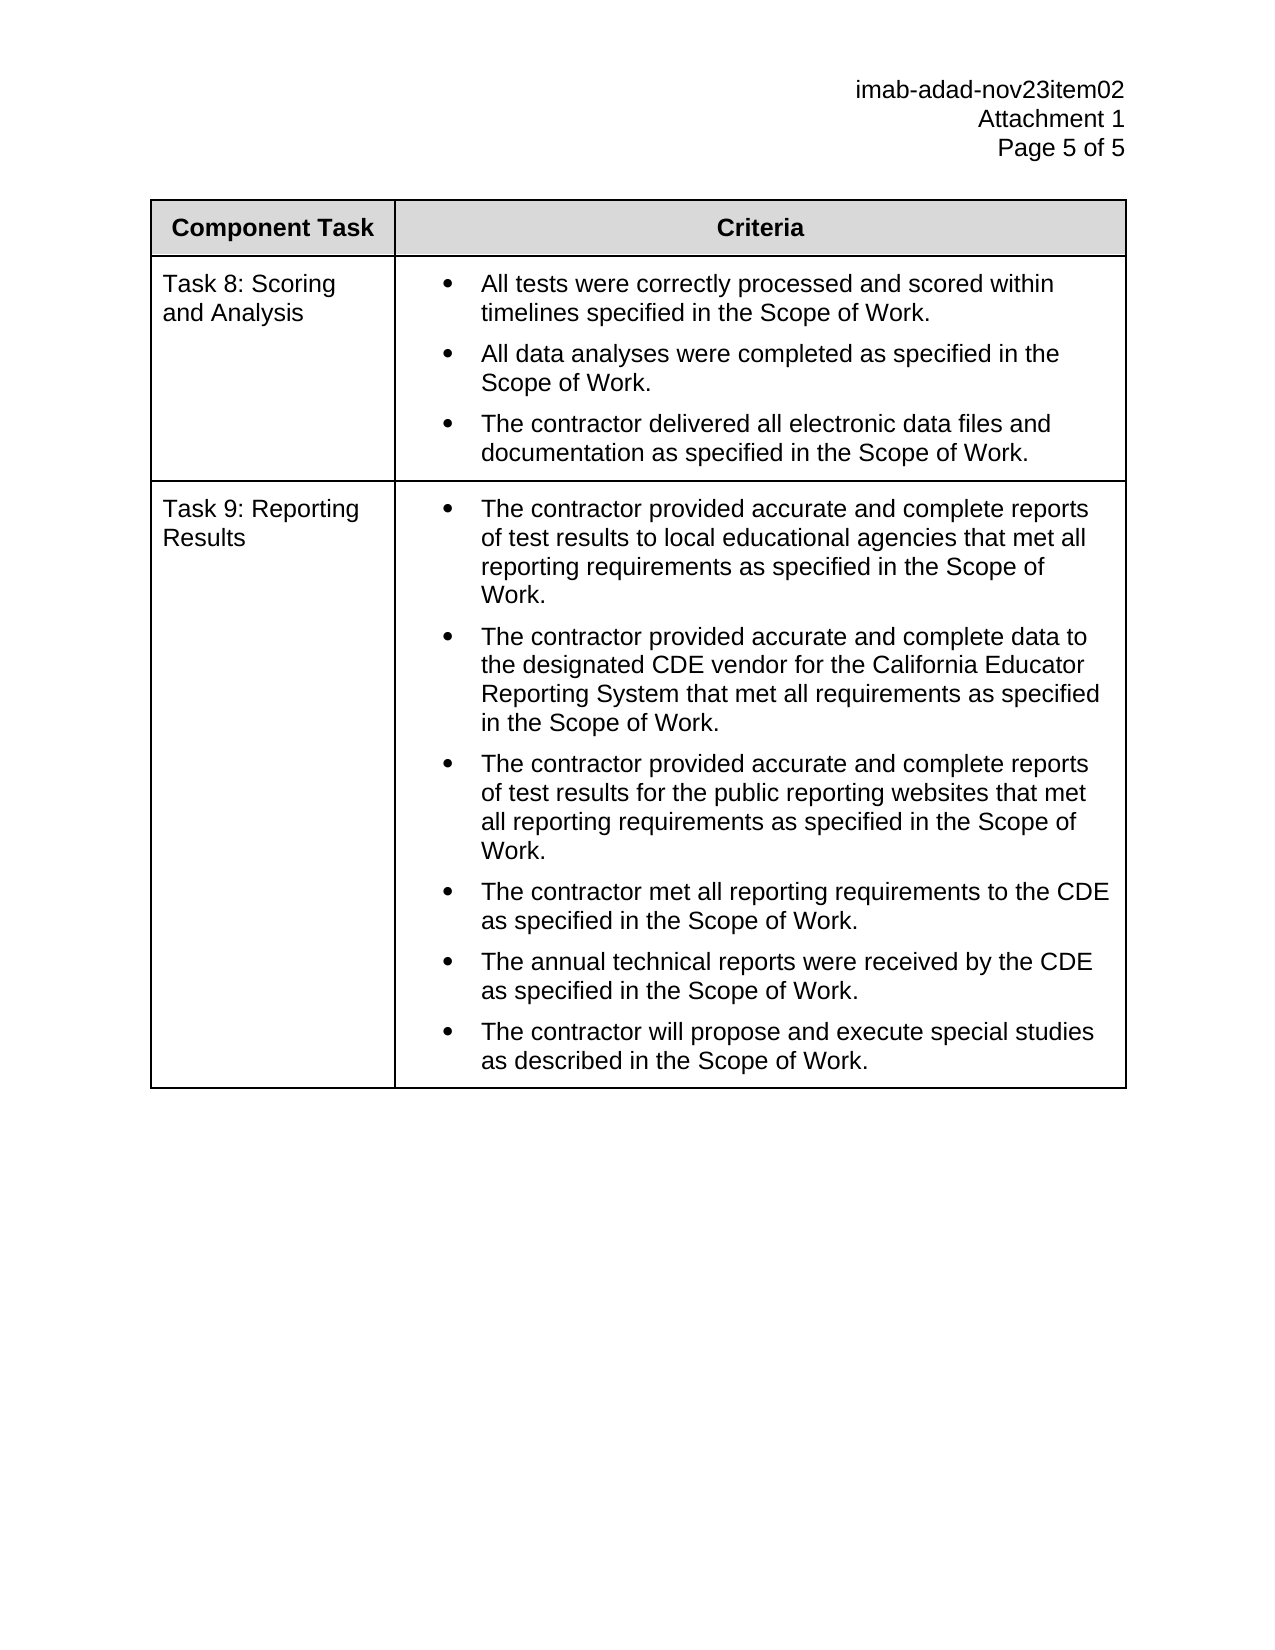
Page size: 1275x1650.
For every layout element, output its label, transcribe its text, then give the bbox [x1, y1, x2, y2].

table_header Component Task [152, 201, 394, 254]
table_cell Task 9: Reporting Results [152, 482, 394, 1087]
table_cell All tests were correctly processed and scored within timelines specified in the Scope of Work. All data analyses were completed as specified in the Scope of Work. The contractor delivered all electronic data files and documentation as specified in the Scope of Work. [396, 257, 1125, 479]
table_header Criteria [396, 201, 1125, 254]
table_cell Task 8: Scoring and Analysis [152, 257, 394, 479]
table_cell The contractor provided accurate and complete reports of test results to local educational agencies that met all reporting requirements as specified in the Scope of Work. The contractor provided accurate and complete data to the designated CDE vendor for the California Educator Reporting System that met all requirements as specified in the Scope of Work. The contractor provided accurate and complete reports of test results for the public reporting websites that met all reporting requirements as specified in the Scope of Work. The contractor met all reporting requirements to the CDE as specified in the Scope of Work. The annual technical reports were received by the CDE as specified in the Scope of Work. The contractor will propose and execute special studies as described in the Scope of Work. [396, 482, 1125, 1087]
